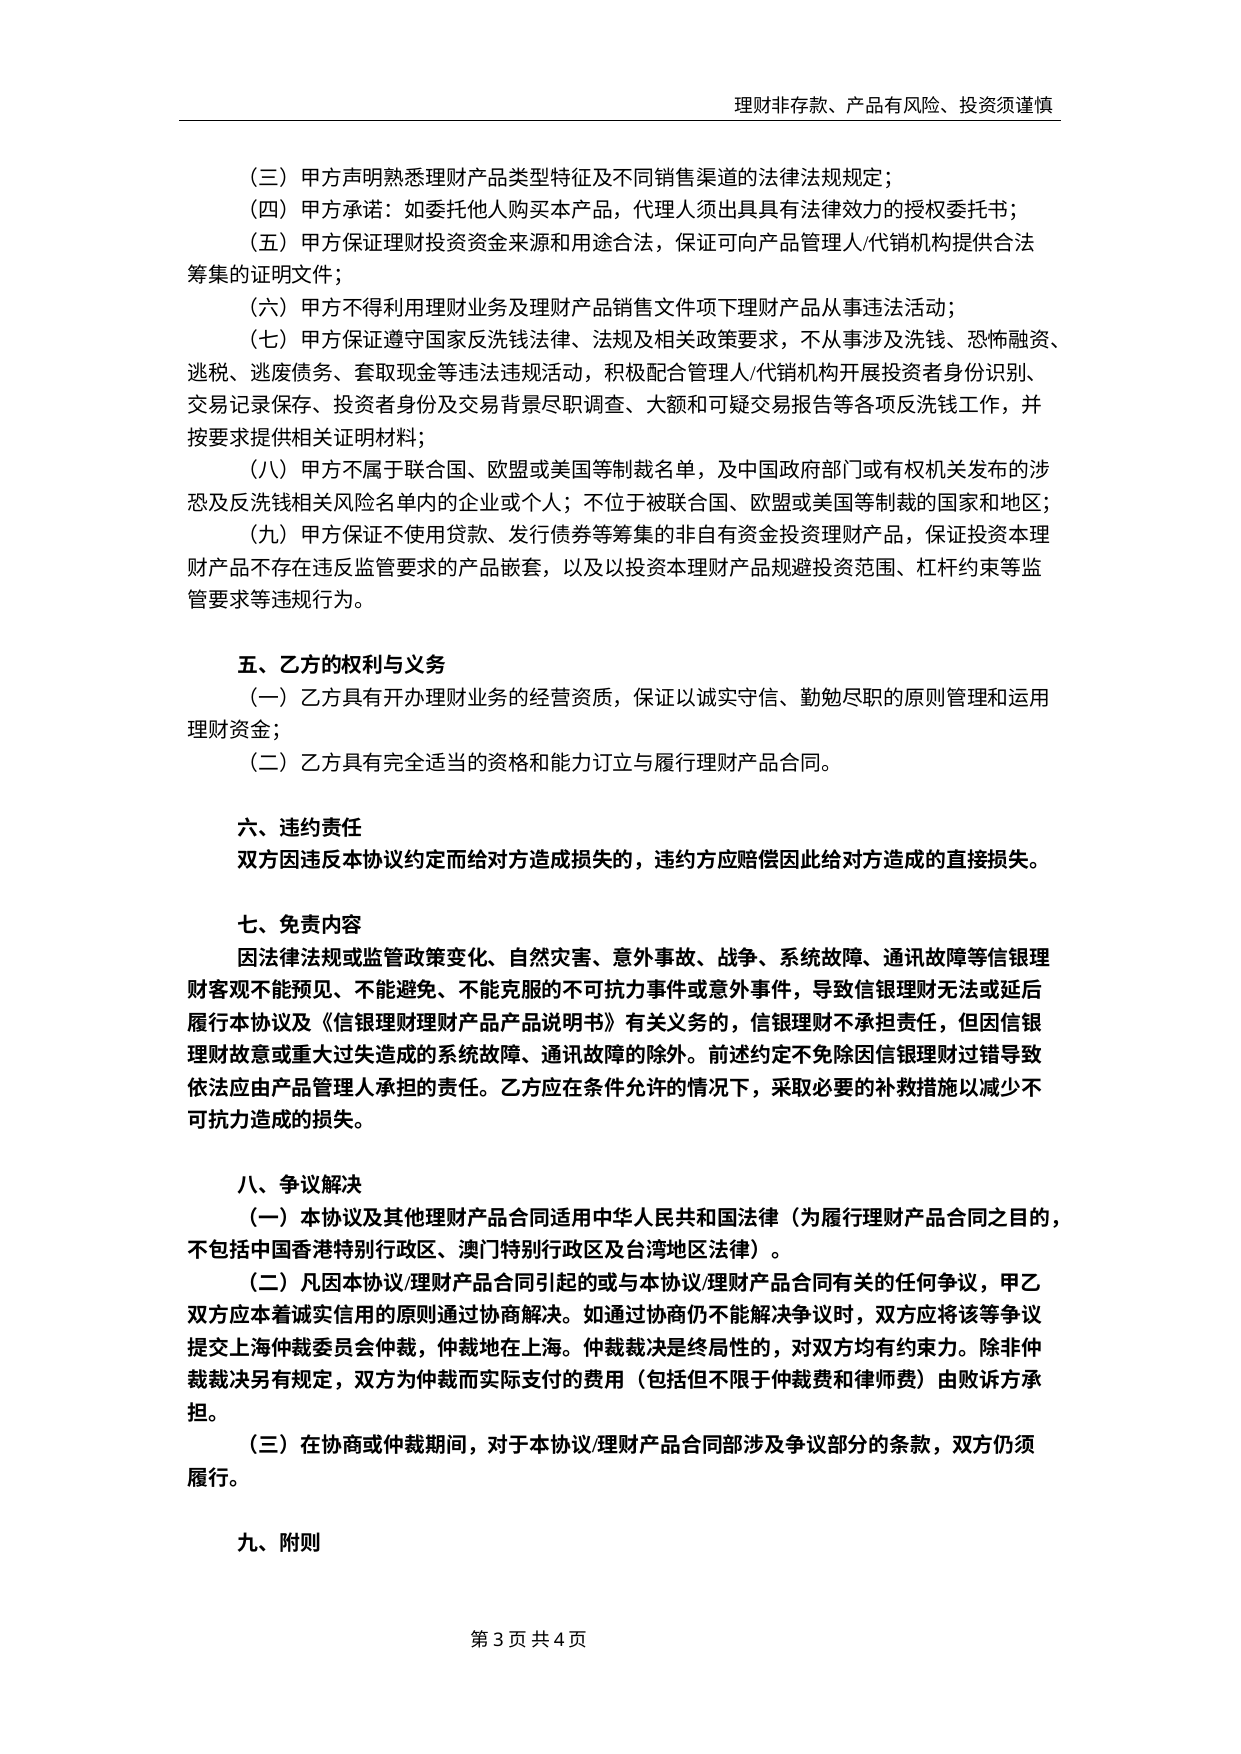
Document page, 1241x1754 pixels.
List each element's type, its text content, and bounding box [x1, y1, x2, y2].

text （一）本协议及其他理财产品合同适用中华人民共和国法律（为履行理财产品合同之目的，不包括中国香港特别行政区、澳门特别行政区及台湾地区法律）。 [187, 1200, 1053, 1265]
text （一）乙方具有开办理财业务的经营资质，保证以诚实守信、勤勉尽职的原则管理和运用理财资金； [187, 680, 1053, 745]
text 七、免责内容 [187, 907, 1053, 940]
text （三）甲方声明熟悉理财产品类型特征及不同销售渠道的法律法规规定； [187, 160, 1053, 192]
text （八）甲方不属于联合国、欧盟或美国等制裁名单，及中国政府部门或有权机关发布的涉恐及反洗钱相关风险名单内的企业或个人；不位于被联合国、欧盟或美国等制裁的国家和地区； [187, 452, 1053, 517]
text （五）甲方保证理财投资资金来源和用途合法，保证可向产品管理人/代销机构提供合法筹集的证明文件； [187, 225, 1053, 290]
text 因法律法规或监管政策变化、自然灾害、意外事故、战争、系统故障、通讯故障等信银理财客观不能预见、不能避免、不能克服的不可抗力事件或意外事件，导致信银理财无法或延后履行本协议及《信银理财理财产品产品说明书》有关义务的，信银理财不承担责任，但因信银理财故意或重大过失造成的系统故障、通讯故障的除外。前述约定不免除因信银理财过错导致依法应由产品管理人承担的责任。乙方应在条件允许的情况下，采取必要的补救措施以减少不可抗力造成的损失。 [187, 940, 1053, 1135]
text 六、违约责任 [187, 810, 1053, 842]
text 八、争议解决 [187, 1167, 1053, 1200]
text （九）甲方保证不使用贷款、发行债券等筹集的非自有资金投资理财产品，保证投资本理财产品不存在违反监管要求的产品嵌套，以及以投资本理财产品规避投资范围、杠杆约束等监管要求等违规行为。 [187, 517, 1053, 615]
text （二）乙方具有完全适当的资格和能力订立与履行理财产品合同。 [187, 745, 1053, 777]
text （四）甲方承诺：如委托他人购买本产品，代理人须出具具有法律效力的授权委托书； [187, 192, 1053, 225]
text 双方因违反本协议约定而给对方造成损失的，违约方应赔偿因此给对方造成的直接损失。 [187, 842, 1053, 875]
text （二）凡因本协议/理财产品合同引起的或与本协议/理财产品合同有关的任何争议，甲乙双方应本着诚实信用的原则通过协商解决。如通过协商仍不能解决争议时，双方应将该等争议提交上海仲裁委员会仲裁，仲裁地在上海。仲裁裁决是终局性的，对双方均有约束力。除非仲裁裁决另有规定，双方为仲裁而实际支付的费用（包括但不限于仲裁费和律师费）由败诉方承担。 [187, 1265, 1053, 1427]
text （六）甲方不得利用理财业务及理财产品销售文件项下理财产品从事违法活动； [187, 290, 1053, 322]
text （三）在协商或仲裁期间，对于本协议/理财产品合同部涉及争议部分的条款，双方仍须履行。 [187, 1427, 1053, 1492]
text 五、乙方的权利与义务 [187, 647, 1053, 680]
text （七）甲方保证遵守国家反洗钱法律、法规及相关政策要求，不从事涉及洗钱、恐怖融资、逃税、逃废债务、套取现金等违法违规活动，积极配合管理人/代销机构开展投资者身份识别、交易记录保存、投资者身份及交易背景尽职调查、大额和可疑交易报告等各项反洗钱工作，并按要求提供相关证明材料； [187, 322, 1053, 452]
text 九、附则 [187, 1525, 1053, 1557]
